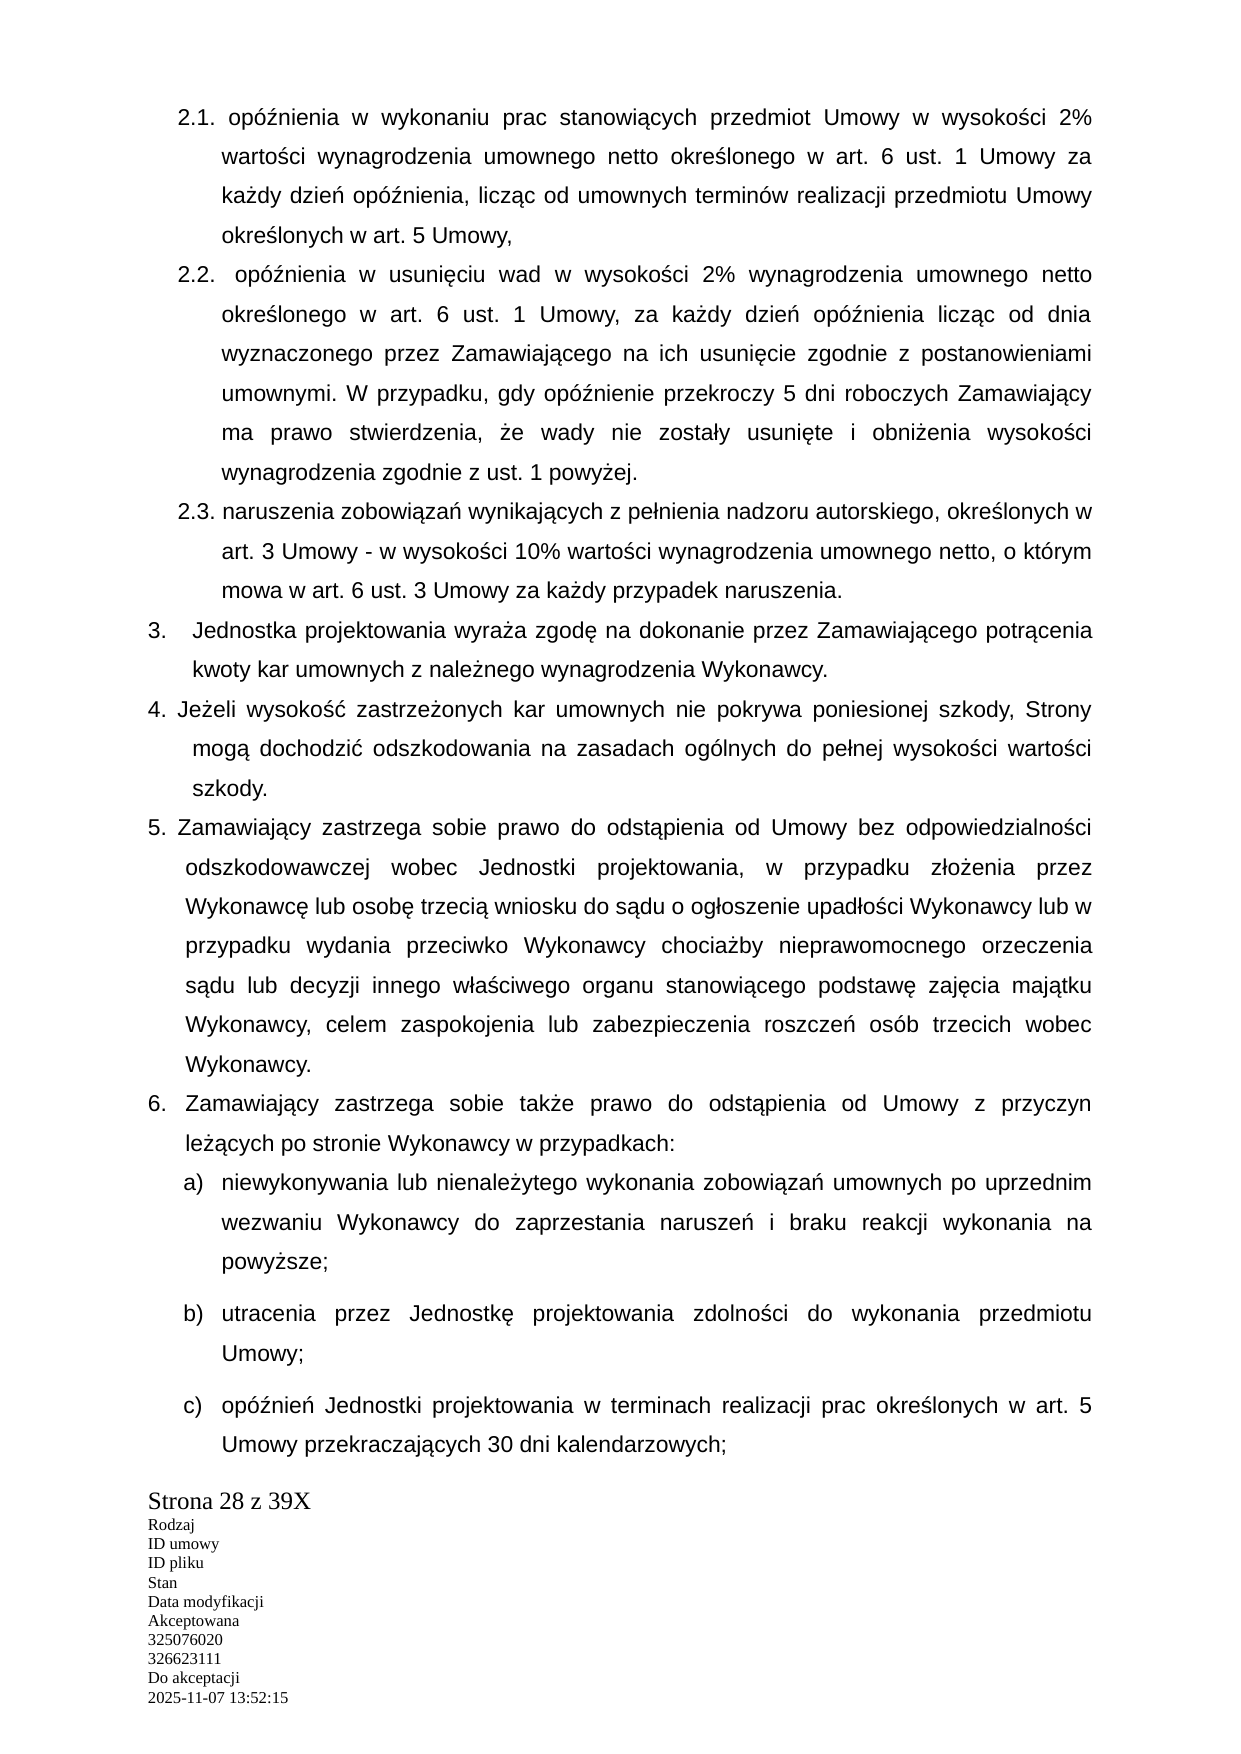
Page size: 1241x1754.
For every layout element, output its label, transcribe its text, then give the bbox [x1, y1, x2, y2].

text 2.1. opóźnienia w wykonaniu prac stanowiących przedmiot Umowy w wysokości 2% wartości wynagrodzenia umownego netto określonego w art. 6 ust. 1 Umowy za każdy dzień opóźnienia, licząc od umownych terminów realizacji przedmiotu Umowy określonych w art. 5 Umowy, [177, 103, 1093, 248]
text 2.3. naruszenia zobowiązań wynikających z pełnienia nadzoru autorskiego, określonych w art. 3 Umowy - w wysokości 10% wartości wynagrodzenia umownego netto, o którym mowa w art. 6 ust. 3 Umowy za każdy przypadek naruszenia. [177, 498, 1093, 603]
list utracenia przez Jednostkę projektowania zdolności do wykonania przedmiotu Umowy; [183, 1300, 1093, 1366]
list niewykonywania lub nienależytego wykonania zobowiązań umownych po uprzednim wezwaniu Wykonawcy do zaprzestania naruszeń i braku reakcji wykonania na powyższe; [183, 1169, 1093, 1275]
text 6. Zamawiający zastrzega sobie także prawo do odstąpienia od Umowy z przyczyn leżących po stronie Wykonawcy w przypadkach: [148, 1090, 1093, 1156]
text 5. Zamawiający zastrzega sobie prawo do odstąpienia od Umowy bez odpowiedzialności odszkodowawczej wobec Jednostki projektowania, w przypadku złożenia przez Wykonawcę lub osobę trzecią wniosku do sądu o ogłoszenie upadłości Wykonawcy lub w przypadku wydania przeciwko Wykonawcy chociażby nieprawomocnego orzeczenia sądu lub decyzji innego właściwego organu stanowiącego podstawę zajęcia majątku Wykonawcy, celem zaspokojenia lub zabezpieczenia roszczeń osób trzecich wobec Wykonawcy. [148, 814, 1093, 1077]
text 2.2. opóźnienia w usunięciu wad w wysokości 2% wynagrodzenia umownego netto określonego w art. 6 ust. 1 Umowy, za każdy dzień opóźnienia licząc od dnia wyznaczonego przez Zamawiającego na ich usunięcie zgodnie z postanowieniami umownymi. W przypadku, gdy opóźnienie przekroczy 5 dni roboczych Zamawiający ma prawo stwierdzenia, że wady nie zostały usunięte i obniżenia wysokości wynagrodzenia zgodnie z ust. 1 powyżej. [177, 261, 1093, 485]
text 3. Jednostka projektowania wyraża zgodę na dokonanie przez Zamawiającego potrącenia kwoty kar umownych z należnego wynagrodzenia Wykonawcy. [148, 617, 1093, 682]
list opóźnień Jednostki projektowania w terminach realizacji prac określonych w art. 5 Umowy przekraczających 30 dni kalendarzowych; [183, 1392, 1093, 1458]
text 4. Jeżeli wysokość zastrzeżonych kar umownych nie pokrywa poniesionej szkody, Strony mogą dochodzić odszkodowania na zasadach ogólnych do pełnej wysokości wartości szkody. [148, 696, 1093, 801]
